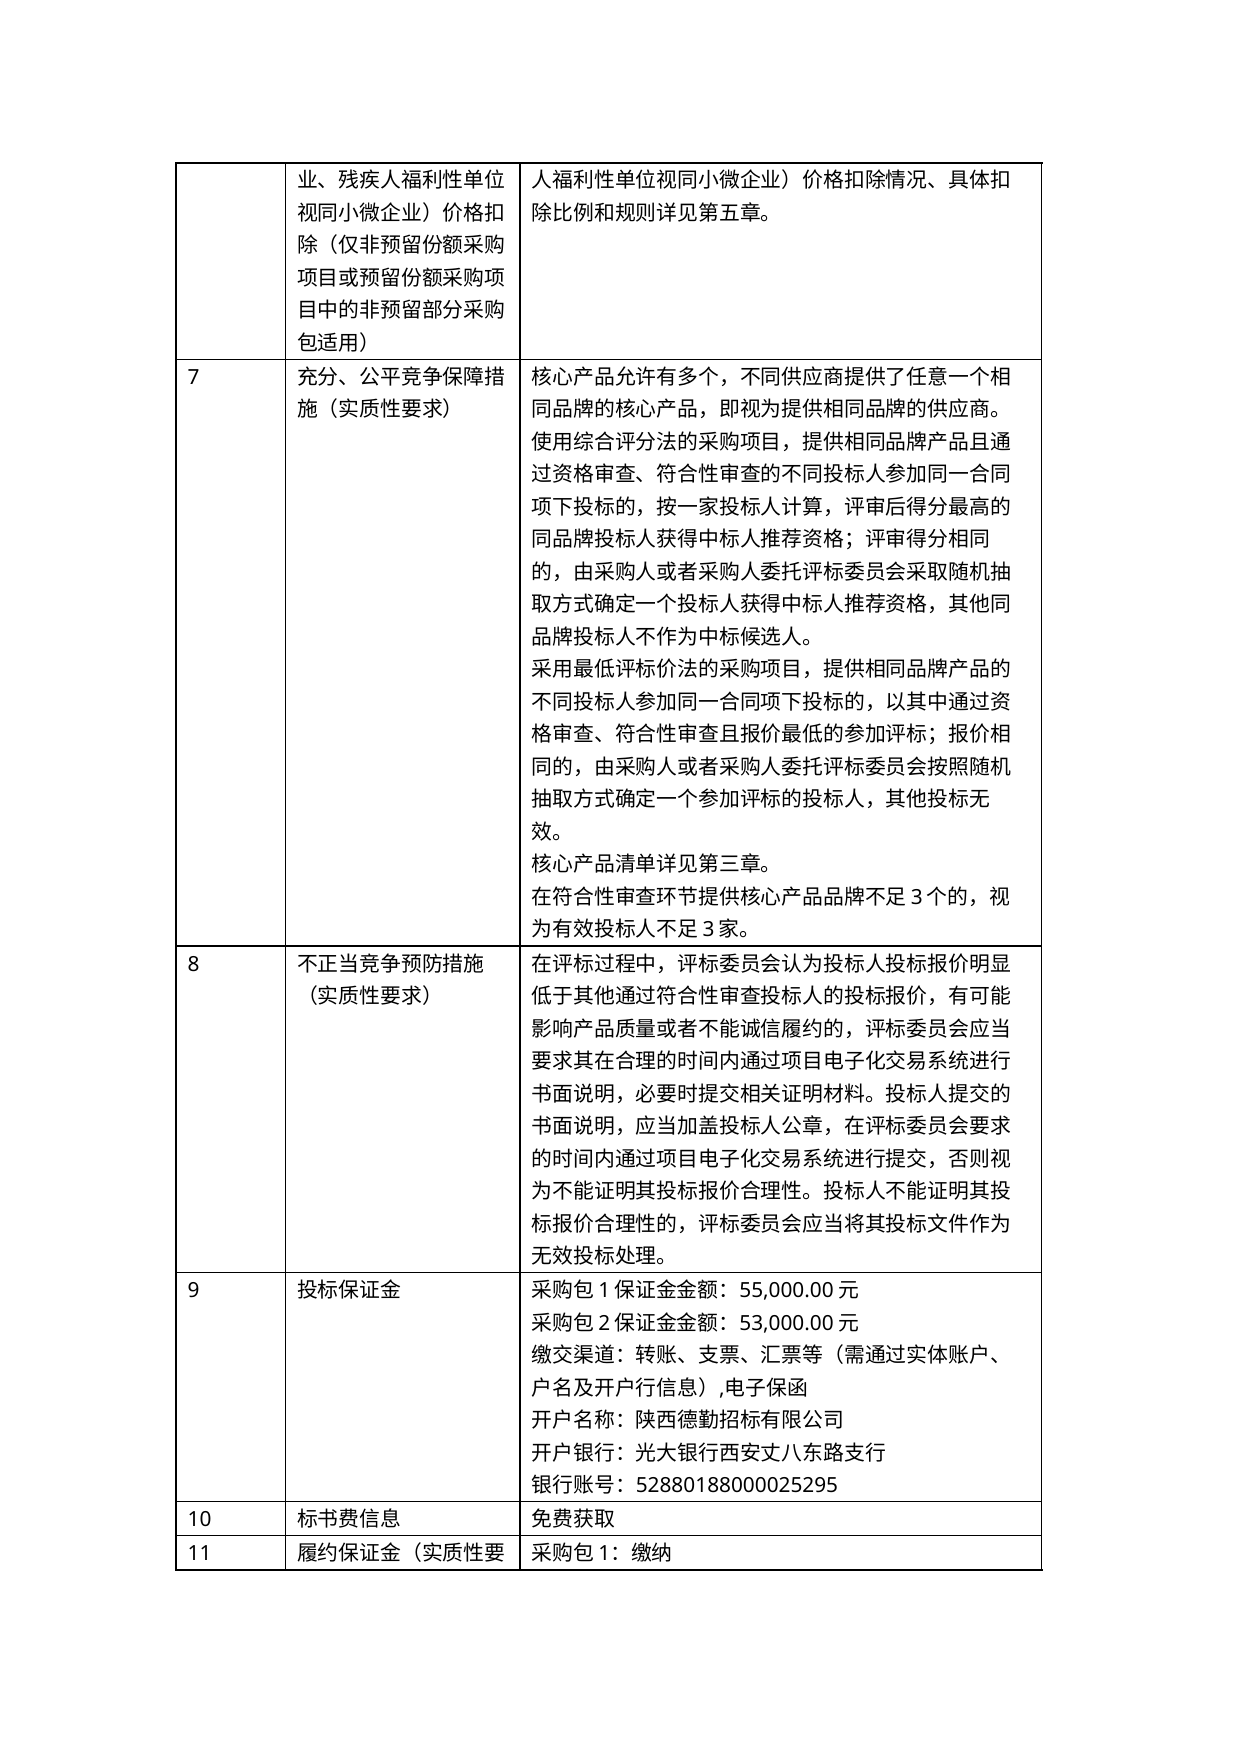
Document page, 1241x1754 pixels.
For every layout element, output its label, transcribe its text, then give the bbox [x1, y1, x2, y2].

table_cell 采购包1保证金金额：55,000.00元 采购包2保证金金额：53,000.00元 缴交渠道：转账、支票、汇票等（需通过实体账户、户名及开户行信息）,电子保函 开户名称：陕西德勤招标有限公司 开户银行：光大银行西安丈八东路支行 银行账号：52880188000025295 [521, 1273, 1041, 1501]
table_cell 10 [177, 1502, 285, 1535]
table_cell 标书费信息 [286, 1502, 519, 1535]
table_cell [521, 164, 1041, 358]
table_cell 投标保证金 [286, 1273, 519, 1501]
table_cell 免费获取 [521, 1502, 1041, 1535]
table_cell 在评标过程中，评标委员会认为投标人投标报价明显低于其他通过符合性审查投标人的投标报价，有可能影响产品质量或者不能诚信履约的，评标委员会应当要求其在合理的时间内通过项目电子化交易系统进行书面说明，必要时提交相关证明材料。投标人提交的书面说明，应当加盖投标人公章，在评标委员会要求的时间内通过项目电子化交易系统进行提交，否则视为不能证明其投标报价合理性。投标人不能证明其投标报价合理性的，评标委员会应当将其投标文件作为无效投标处理。 [521, 947, 1041, 1272]
table_cell 11 [177, 1536, 285, 1569]
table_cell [521, 1536, 1041, 1569]
table_cell 9 [177, 1273, 285, 1501]
table_cell 不正当竞争预防措施（实质性要求） [286, 947, 519, 1272]
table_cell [286, 164, 519, 358]
table_cell 8 [177, 947, 285, 1272]
table_cell 6 [177, 164, 285, 358]
table_cell 履约保证金（实质性要求） [286, 1536, 519, 1569]
table_cell 7 [177, 360, 285, 945]
table_cell 核心产品允许有多个，不同供应商提供了任意一个相同品牌的核心产品，即视为提供相同品牌的供应商。 使用综合评分法的采购项目，提供相同品牌产品且通过资格审查、符合性审查的不同投标人参加同一合同项下投标的，按一家投标人计算，评审后得分最高的同品牌投标人获得中标人推荐资格；评审得分相同的，由采购人或者采购人委托评标委员会采取随机抽取方式确定一个投标人获得中标人推荐资格，其他同品牌投标人不作为中标候选人。 采用最低评标价法的采购项目，提供相同品牌产品的不同投标人参加同一合同项下投标的，以其中通过资格审查、符合性审查且报价最低的参加评标；报价相同的，由采购人或者采购人委托评标委员会按照随机抽取方式确定一个参加评标的投标人，其他投标无效。 核心产品清单详见第三章。 在符合性审查环节提供核心产品品牌不足3个的，视为有效投标人不足3家。 [521, 360, 1041, 945]
table_cell 充分、公平竞争保障措施（实质性要求） [286, 360, 519, 945]
